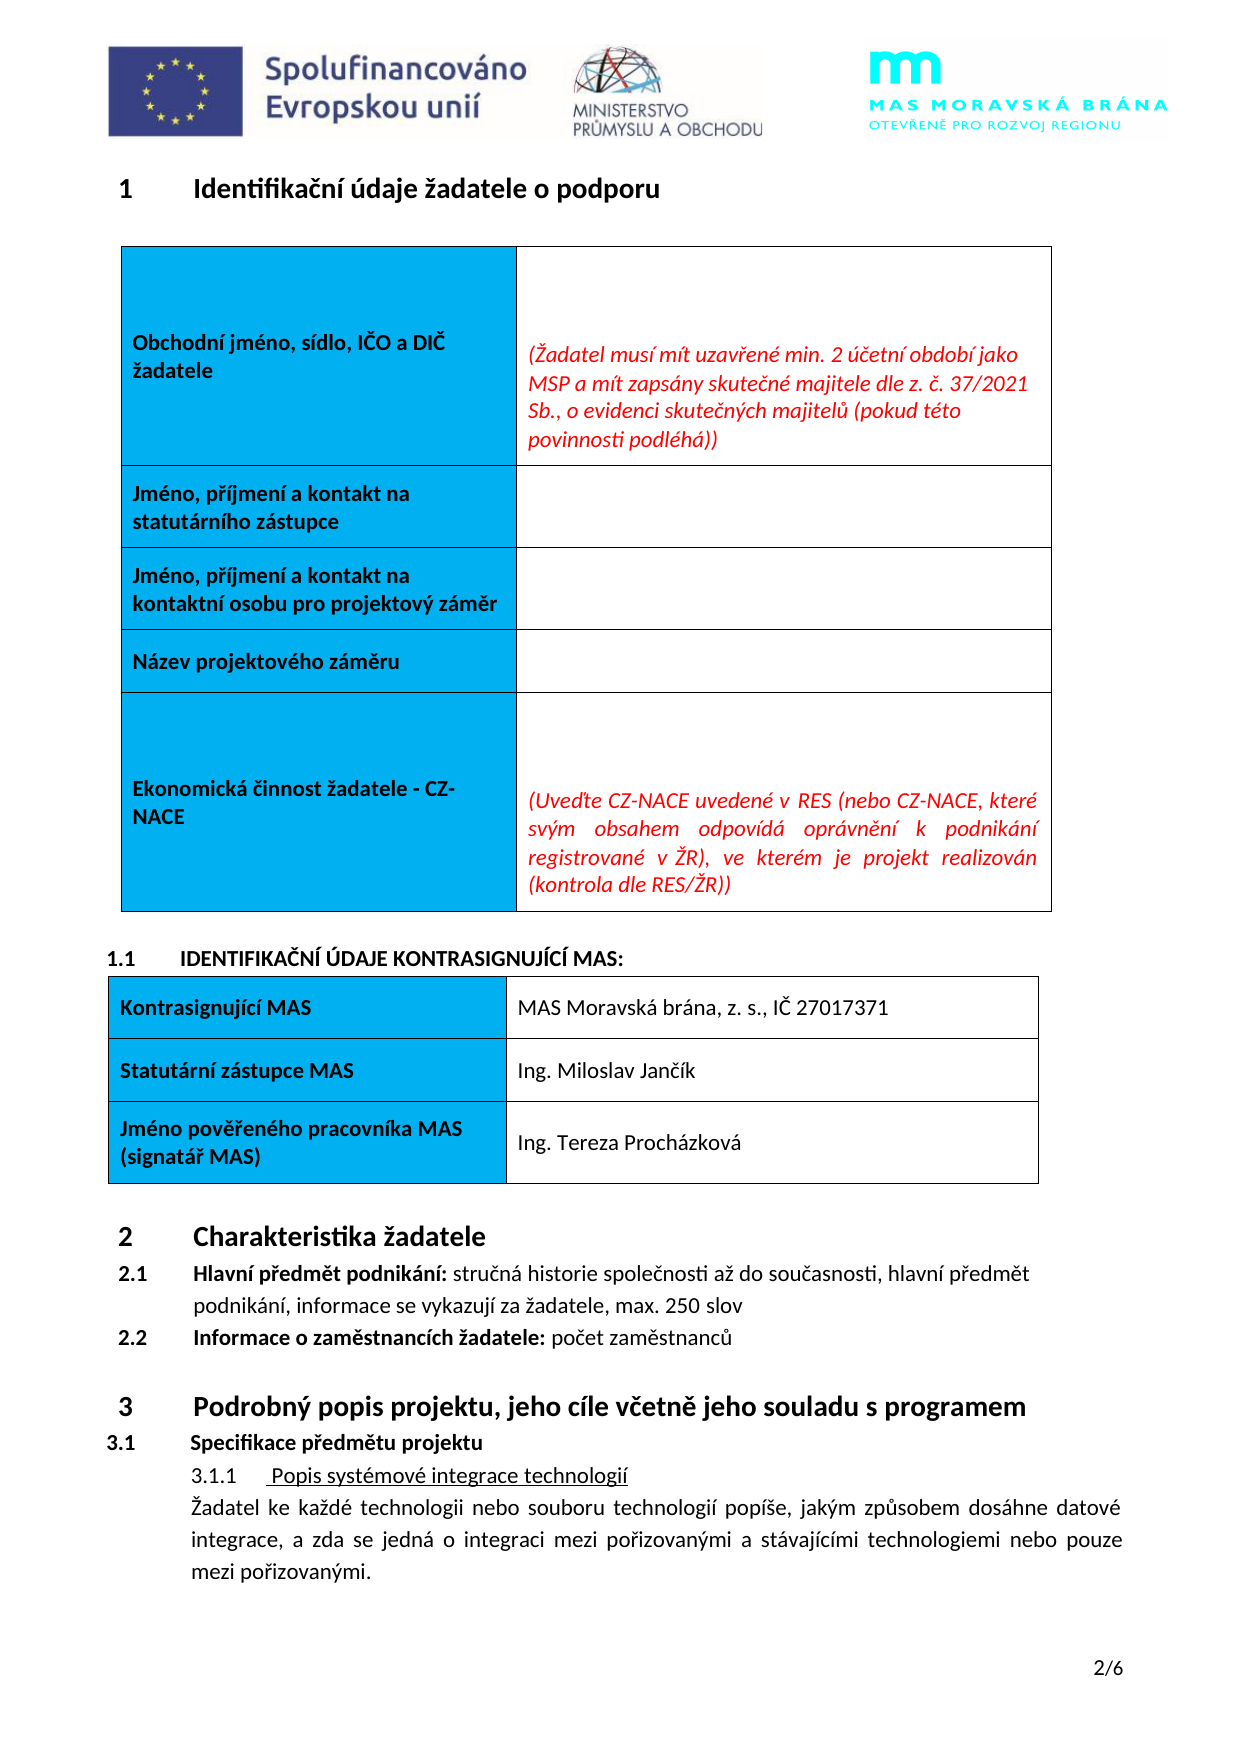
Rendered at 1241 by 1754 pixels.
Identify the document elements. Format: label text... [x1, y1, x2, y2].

table_cell Ekonomická činnost žadatele - CZ-NACE [122, 693, 516, 911]
table_header Kontrasignující MAS [109, 977, 506, 1038]
table_header Obchodní jméno, sídlo, IČO a DIČ žadatele [122, 247, 516, 465]
list Popis systémové integrace technologií [191, 1461, 1134, 1489]
list Hlavní předmět podnikání: stručná historie společnosti až do současnosti, hlavní předmět podnikání, informace se vykazují za žadatele, max. 250 slov [118, 1259, 1123, 1319]
list Identifikační údaje žadatele o podporu [118, 170, 1134, 205]
table_cell Jméno, příjmení a kontakt na kontaktní osobu pro projektový záměr [122, 548, 516, 629]
table_cell [517, 548, 1051, 629]
picture [863, 36, 1169, 142]
table_cell (Uveďte CZ-NACE uvedené v RES (nebo CZ-NACE, které svým obsahem odpovídá oprávnění k podnikání registrované v ŽR), ve kterém je projekt realizován (kontrola dle RES/ŽR)) [517, 693, 1051, 911]
picture [106, 44, 763, 139]
table_header (Žadatel musí mít uzavřené min. 2 účetní období jako MSP a mít zapsány skutečné majitele dle z. č. 37/2021 Sb., o evidenci skutečných majitelů (pokud této povinnosti podléhá)) [517, 247, 1051, 465]
table_cell Název projektového záměru [122, 630, 516, 692]
subtitle Specifikace předmětu projektu [106, 1428, 1134, 1457]
table_cell Jméno, příjmení a kontakt na statutárního zástupce [122, 466, 516, 547]
table_cell Statutární zástupce MAS [109, 1039, 506, 1101]
table_cell [517, 466, 1051, 547]
list Charakteristika žadatele [118, 1218, 1134, 1254]
table_cell Ing. Tereza Procházková [507, 1102, 1038, 1183]
table_cell [517, 630, 1051, 692]
text Žadatel ke každé technologii nebo souboru technologií popíše, jakým způsobem dosáhne datové integrace, a zda se jedná o integraci mezi pořizovanými a stávajícími technologiemi nebo pouze mezi pořizovanými. [191, 1493, 1122, 1586]
table_cell Ing. Miloslav Jančík [507, 1039, 1038, 1101]
list Podrobný popis projektu, jeho cíle včetně jeho souladu s programem [118, 1388, 1134, 1423]
table_cell Jméno pověřeného pracovníka MAS (signatář MAS) [109, 1102, 506, 1183]
list Identifikační údaje kontrasignující MAS: [106, 944, 1134, 972]
list Informace o zaměstnancích žadatele: počet zaměstnanců [118, 1323, 1134, 1351]
table_header MAS Moravská brána, z. s., IČ 27017371 [507, 977, 1038, 1038]
